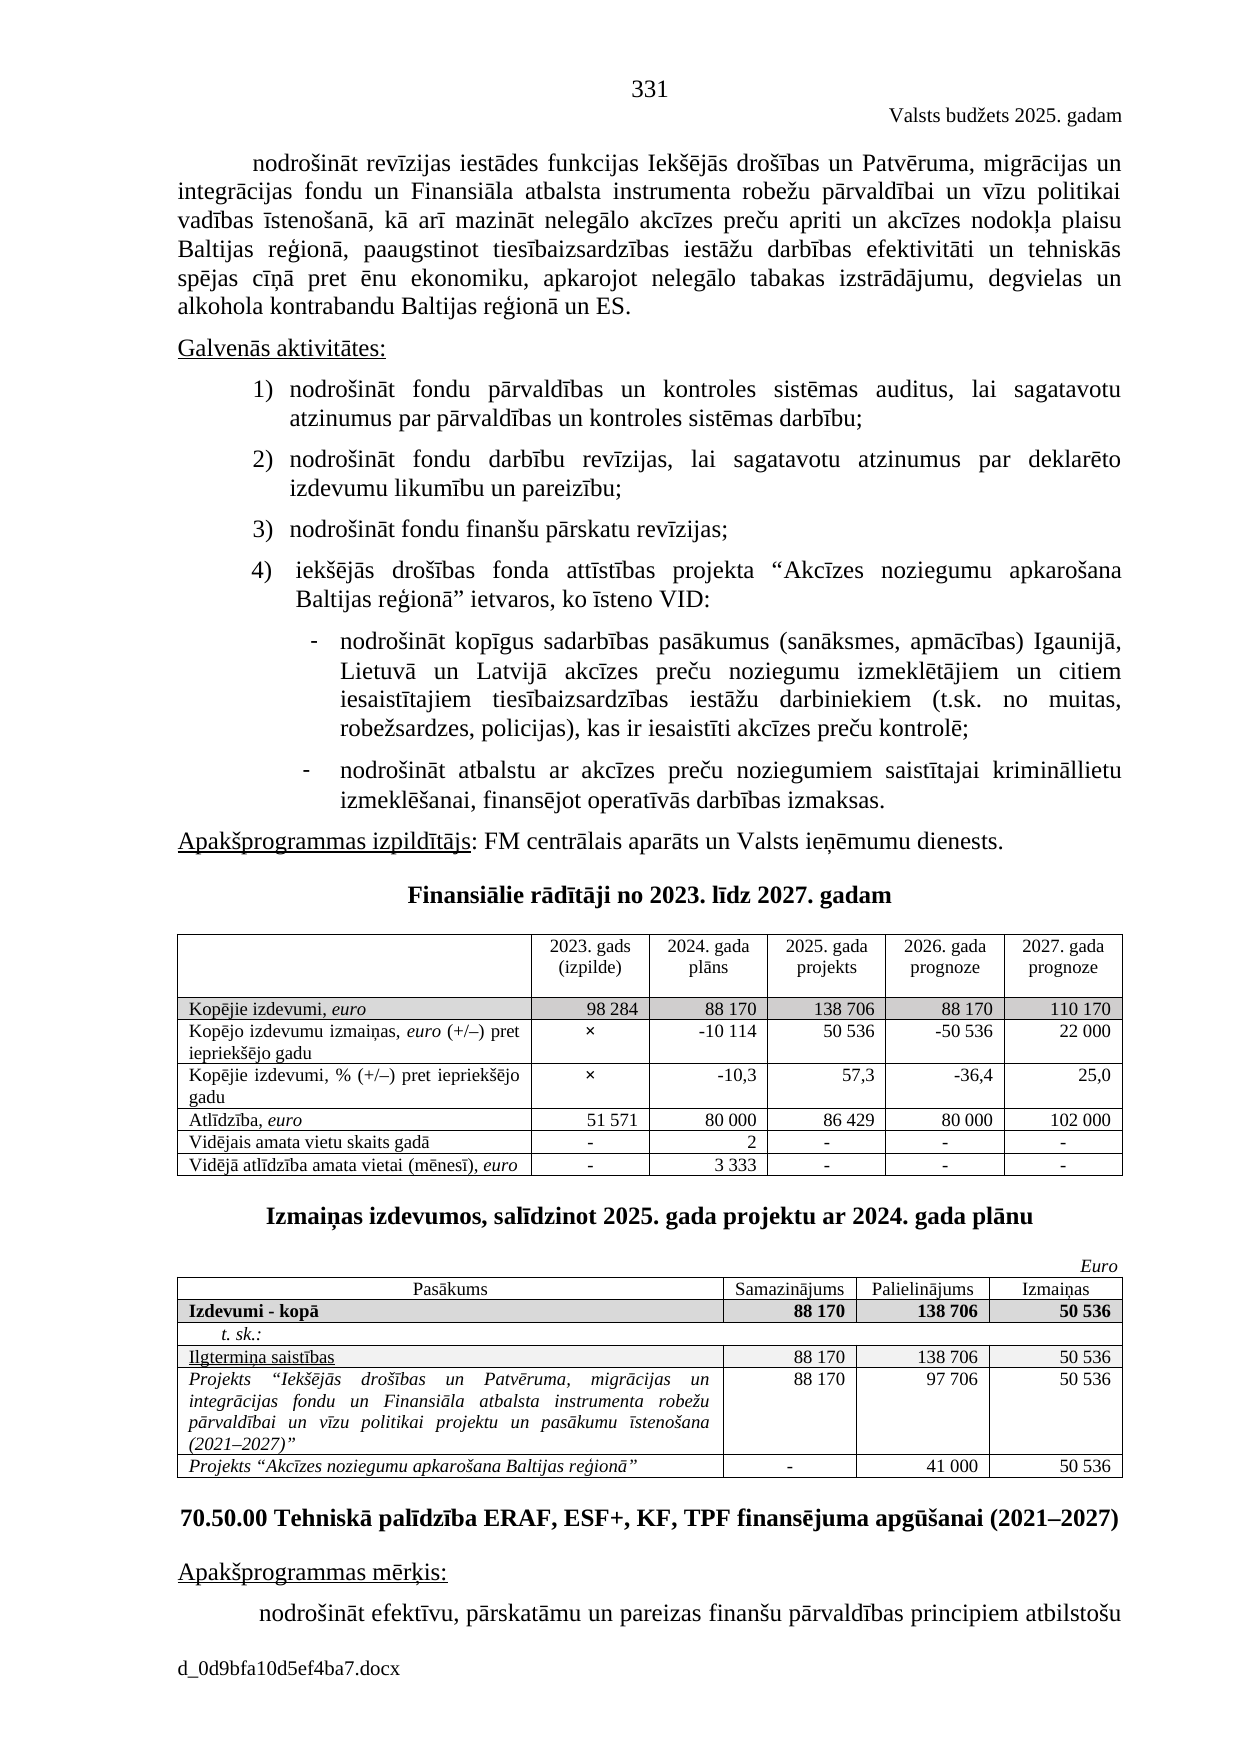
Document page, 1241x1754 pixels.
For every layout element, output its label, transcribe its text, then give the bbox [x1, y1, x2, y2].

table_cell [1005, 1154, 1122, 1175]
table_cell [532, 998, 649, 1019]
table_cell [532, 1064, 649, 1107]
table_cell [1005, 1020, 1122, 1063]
text nodrošināt revīzijas iestādes funkcijas Iekšējās drošības un Patvēruma, migrācijas un integrācijas fondu un Finansiāla atbalsta instrumenta robežu pārvaldībai un vīzu politikai vadības īstenošanā, kā arī mazināt nelegālo akcīzes preču apriti un akcīzes nodokļa plaisu Baltijas reģionā, paaugstinot tiesībaizsardzības iestāžu darbības efektivitāti un tehniskās spējas cīņā pret ēnu ekonomiku, apkarojot nelegālo tabakas izstrādājumu, degvielas un alkohola kontrabandu Baltijas reģionā un ES. [177, 148, 1122, 320]
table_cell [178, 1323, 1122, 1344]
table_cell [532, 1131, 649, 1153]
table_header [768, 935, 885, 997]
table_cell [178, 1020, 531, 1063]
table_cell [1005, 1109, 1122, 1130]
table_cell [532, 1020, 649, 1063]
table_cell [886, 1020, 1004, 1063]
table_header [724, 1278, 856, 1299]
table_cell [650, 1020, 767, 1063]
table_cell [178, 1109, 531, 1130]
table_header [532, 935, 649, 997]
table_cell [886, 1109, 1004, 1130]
text Apakšprogrammas izpildītājs: FM centrālais aparāts un Valsts ieņēmumu dienests. [177, 826, 1122, 855]
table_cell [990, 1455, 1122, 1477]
text Apakšprogrammas mērķis: [177, 1557, 1122, 1586]
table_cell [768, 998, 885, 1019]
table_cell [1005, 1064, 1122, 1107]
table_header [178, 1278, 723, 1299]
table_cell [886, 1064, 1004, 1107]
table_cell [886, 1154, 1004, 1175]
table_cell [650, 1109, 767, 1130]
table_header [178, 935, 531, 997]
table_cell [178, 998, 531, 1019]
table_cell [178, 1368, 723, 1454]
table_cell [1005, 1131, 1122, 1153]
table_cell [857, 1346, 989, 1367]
text Galvenās aktivitātes: [177, 333, 1122, 361]
text 70.50.00 Tehniskā palīdzība ERAF, ESF+, KF, TPF finansējuma apgūšanai (2021–2027) [177, 1503, 1122, 1532]
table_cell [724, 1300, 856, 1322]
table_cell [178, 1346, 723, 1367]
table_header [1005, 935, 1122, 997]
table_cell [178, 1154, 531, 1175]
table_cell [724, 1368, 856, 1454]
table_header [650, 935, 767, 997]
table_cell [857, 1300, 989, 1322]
list iekšējās drošības fonda attīstības projekta “Akcīzes noziegumu apkarošana Baltijas reģionā” ietvaros, ko īsteno VID: [251, 555, 1122, 613]
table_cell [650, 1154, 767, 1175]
list nodrošināt fondu finanšu pārskatu revīzijas; [252, 514, 1122, 543]
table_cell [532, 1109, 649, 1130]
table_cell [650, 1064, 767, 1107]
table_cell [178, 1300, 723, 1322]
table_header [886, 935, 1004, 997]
list nodrošināt atbalstu ar akcīzes preču noziegumiem saistītajai krimināllietu izmeklēšanai, finansējot operatīvās darbības izmaksas. [302, 754, 1122, 814]
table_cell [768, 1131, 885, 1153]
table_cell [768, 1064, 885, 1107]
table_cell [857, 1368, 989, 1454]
list nodrošināt kopīgus sadarbības pasākumus (sanāksmes, apmācības) Igaunijā, Lietuvā un Latvijā akcīzes preču noziegumu izmeklētājiem un citiem iesaistītajiem tiesībaizsardzības iestāžu darbiniekiem (t.sk. no muitas, robežsardzes, policijas), kas ir iesaistīti akcīzes preču kontrolē; [310, 625, 1122, 742]
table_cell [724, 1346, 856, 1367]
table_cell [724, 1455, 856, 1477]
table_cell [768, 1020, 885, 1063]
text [177, 1598, 1122, 1627]
text Finansiālie rādītāji no 2023. līdz 2027. gadam [177, 880, 1122, 909]
list nodrošināt fondu pārvaldības un kontroles sistēmas auditus, lai sagatavotu atzinumus par pārvaldības un kontroles sistēmas darbību; [252, 374, 1122, 431]
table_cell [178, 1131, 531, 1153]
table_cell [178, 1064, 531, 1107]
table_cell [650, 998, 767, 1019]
text Euro [1002, 1255, 1122, 1277]
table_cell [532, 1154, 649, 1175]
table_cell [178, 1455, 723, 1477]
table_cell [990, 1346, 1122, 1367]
text Izmaiņas izdevumos, salīdzinot 2025. gada projektu ar 2024. gada plānu [177, 1201, 1122, 1230]
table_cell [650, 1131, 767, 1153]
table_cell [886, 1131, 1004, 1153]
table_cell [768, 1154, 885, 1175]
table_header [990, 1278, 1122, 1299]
list nodrošināt fondu darbību revīzijas, lai sagatavotu atzinumus par deklarēto izdevumu likumību un pareizību; [252, 444, 1122, 501]
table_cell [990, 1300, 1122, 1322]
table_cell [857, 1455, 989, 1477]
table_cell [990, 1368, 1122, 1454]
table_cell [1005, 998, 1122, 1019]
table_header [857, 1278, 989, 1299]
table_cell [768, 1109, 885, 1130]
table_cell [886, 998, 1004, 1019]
